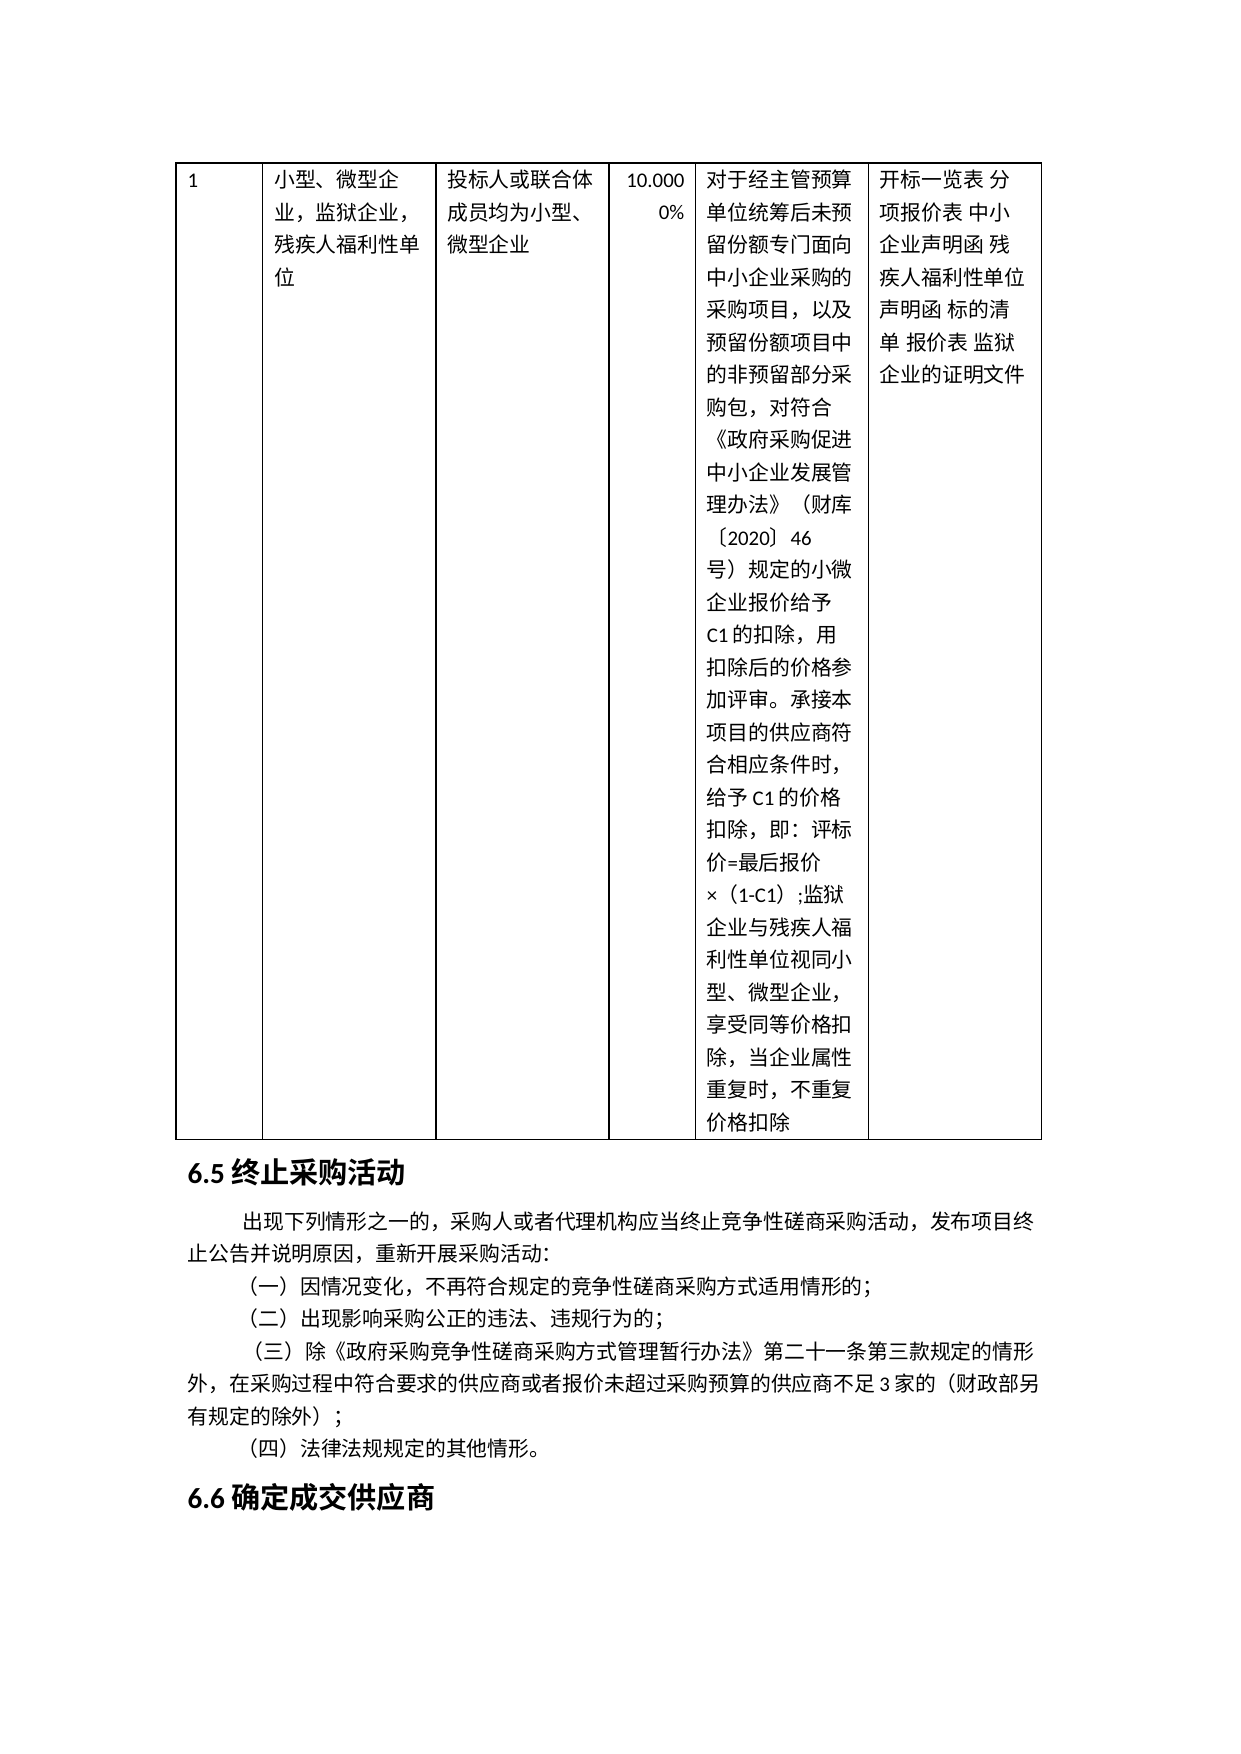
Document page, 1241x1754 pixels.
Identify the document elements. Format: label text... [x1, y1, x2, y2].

text 6.5终止采购活动 [187, 1140, 1053, 1205]
text （三）除《政府采购竞争性磋商采购方式管理暂行办法》第二十一条第三款规定的情形外，在采购过程中符合要求的供应商或者报价未超过采购预算的供应商不足3家的（财政部另有规定的除外）； [187, 1335, 1053, 1433]
table_cell 1 [177, 164, 262, 1138]
table_cell 投标人或联合体成员均为小型、微型企业 [437, 164, 608, 1138]
text （四）法律法规规定的其他情形。 [187, 1433, 1053, 1465]
text 6.6确定成交供应商 [187, 1465, 1053, 1530]
table_cell 10.0000% [610, 164, 695, 1138]
table_cell 对于经主管预算单位统筹后未预留份额专门面向中小企业采购的采购项目，以及预留份额项目中的非预留部分采购包，对符合《政府采购促进中小企业发展管理办法》（财库〔2020〕46号）规定的小微企业报价给予C1的扣除，用扣除后的价格参加评审。承接本项目的供应商符合相应条件时，给予C1的价格扣除，即：评标价=最后报价×（1-C1）;监狱企业与残疾人福利性单位视同小型、微型企业，享受同等价格扣除，当企业属性重复时，不重复价格扣除 [696, 164, 868, 1138]
text 出现下列情形之一的，采购人或者代理机构应当终止竞争性磋商采购活动，发布项目终止公告并说明原因，重新开展采购活动： [187, 1205, 1053, 1270]
table_cell 开标一览表 分项报价表 中小企业声明函 残疾人福利性单位声明函 标的清单 报价表 监狱企业的证明文件 [869, 164, 1041, 1138]
text （一）因情况变化，不再符合规定的竞争性磋商采购方式适用情形的； [187, 1270, 1053, 1303]
table_cell 小型、微型企业，监狱企业，残疾人福利性单位 [263, 164, 435, 1138]
text （二）出现影响采购公正的违法、违规行为的； [187, 1303, 1053, 1335]
